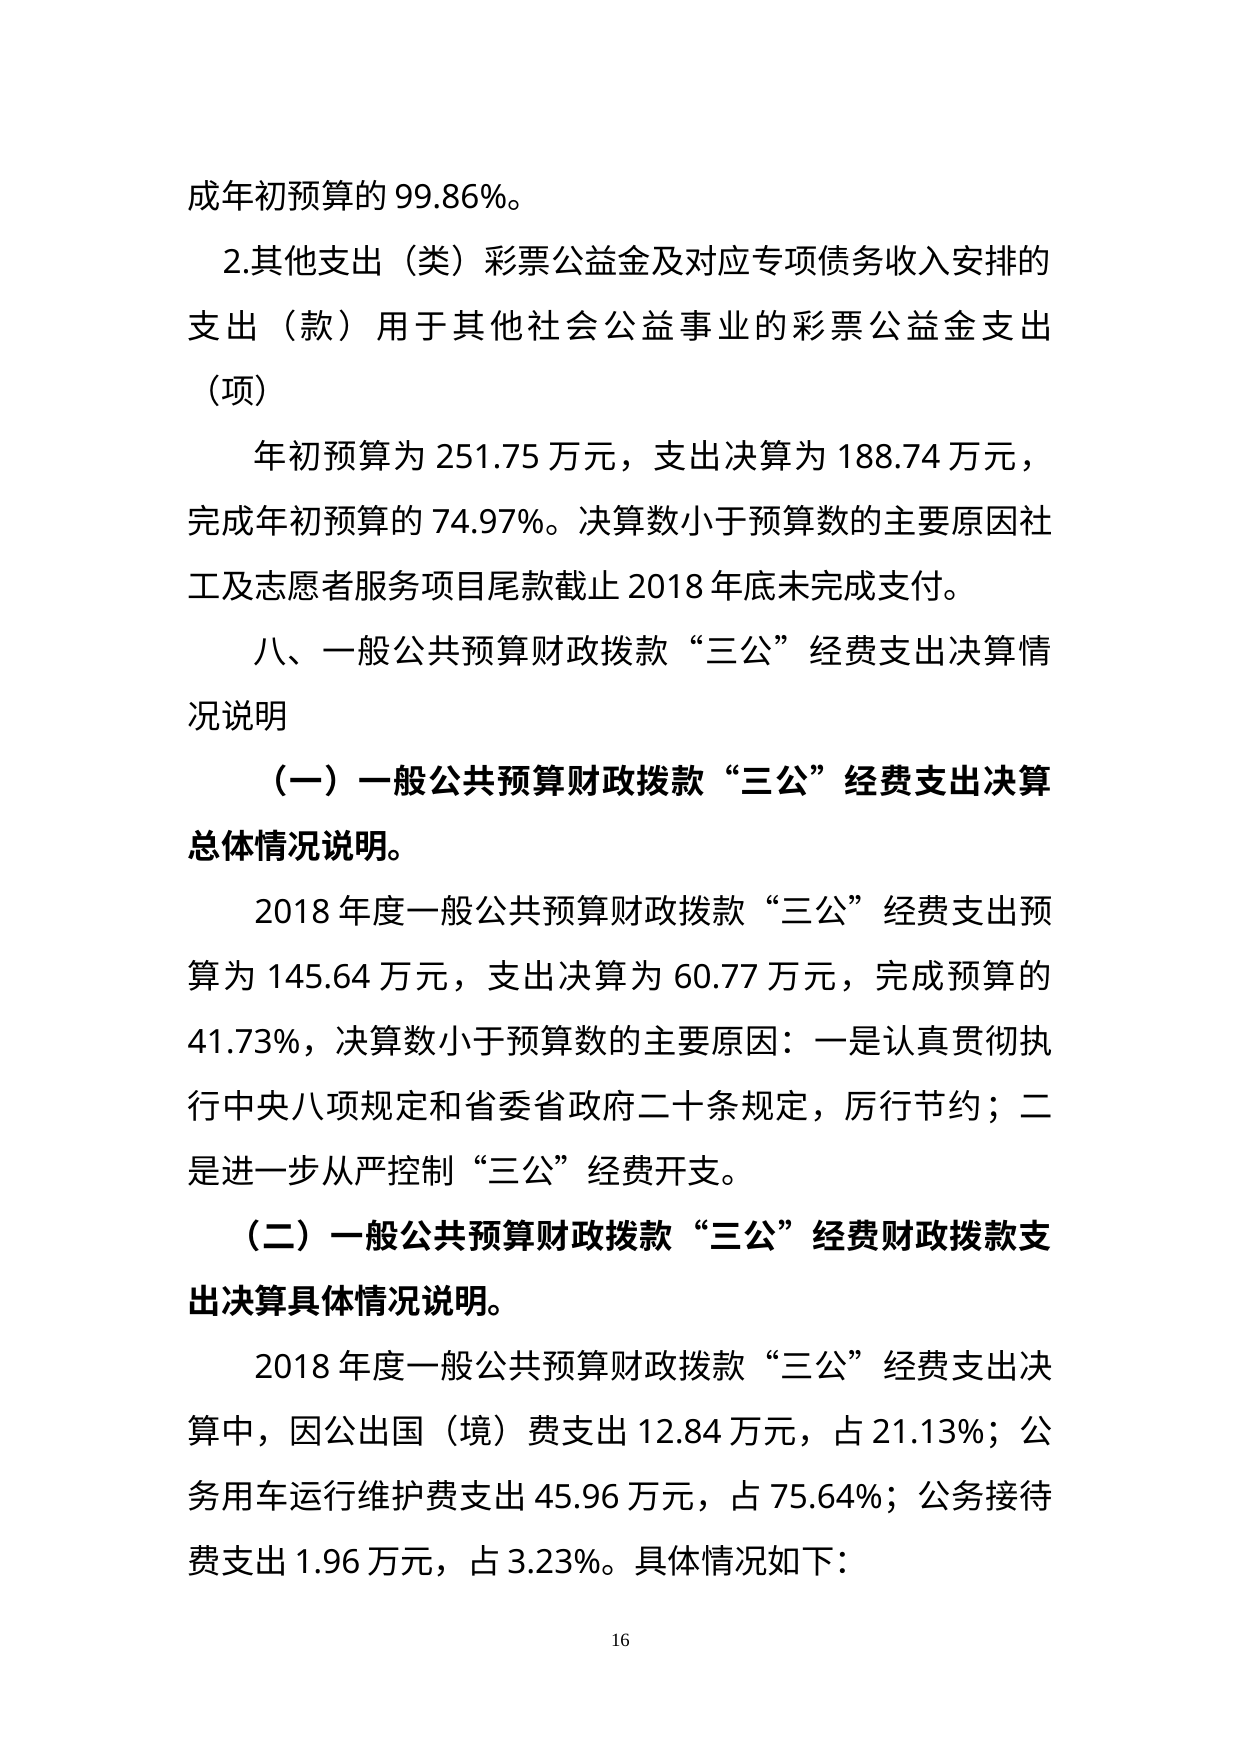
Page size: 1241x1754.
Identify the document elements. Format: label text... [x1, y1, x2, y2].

text （二）一般公共预算财政拨款“三公”经费财政拨款支出决算具体情况说明。 [187, 1202, 1053, 1332]
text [187, 162, 1053, 227]
text 2018年度一般公共预算财政拨款“三公”经费支出预算为145.64万元，支出决算为60.77万元，完成预算的41.73%，决算数小于预算数的主要原因：一是认真贯彻执行中央八项规定和省委省政府二十条规定，厉行节约；二是进一步从严控制“三公”经费开支。 [187, 877, 1053, 1202]
text （一）一般公共预算财政拨款“三公”经费支出决算总体情况说明。 [187, 747, 1053, 877]
text 2018年度一般公共预算财政拨款“三公”经费支出决算中，因公出国（境）费支出12.84万元，占21.13%；公务用车运行维护费支出45.96万元，占75.64%；公务接待费支出1.96万元，占3.23%。具体情况如下： [187, 1332, 1053, 1592]
text 2.其他支出（类）彩票公益金及对应专项债务收入安排的支出（款）用于其他社会公益事业的彩票公益金支出（项） [187, 227, 1053, 422]
text 八、一般公共预算财政拨款“三公”经费支出决算情况说明 [187, 617, 1053, 747]
text 年初预算为251.75万元，支出决算为188.74万元，完成年初预算的74.97%。决算数小于预算数的主要原因社工及志愿者服务项目尾款截止2018年底未完成支付。 [187, 422, 1053, 617]
